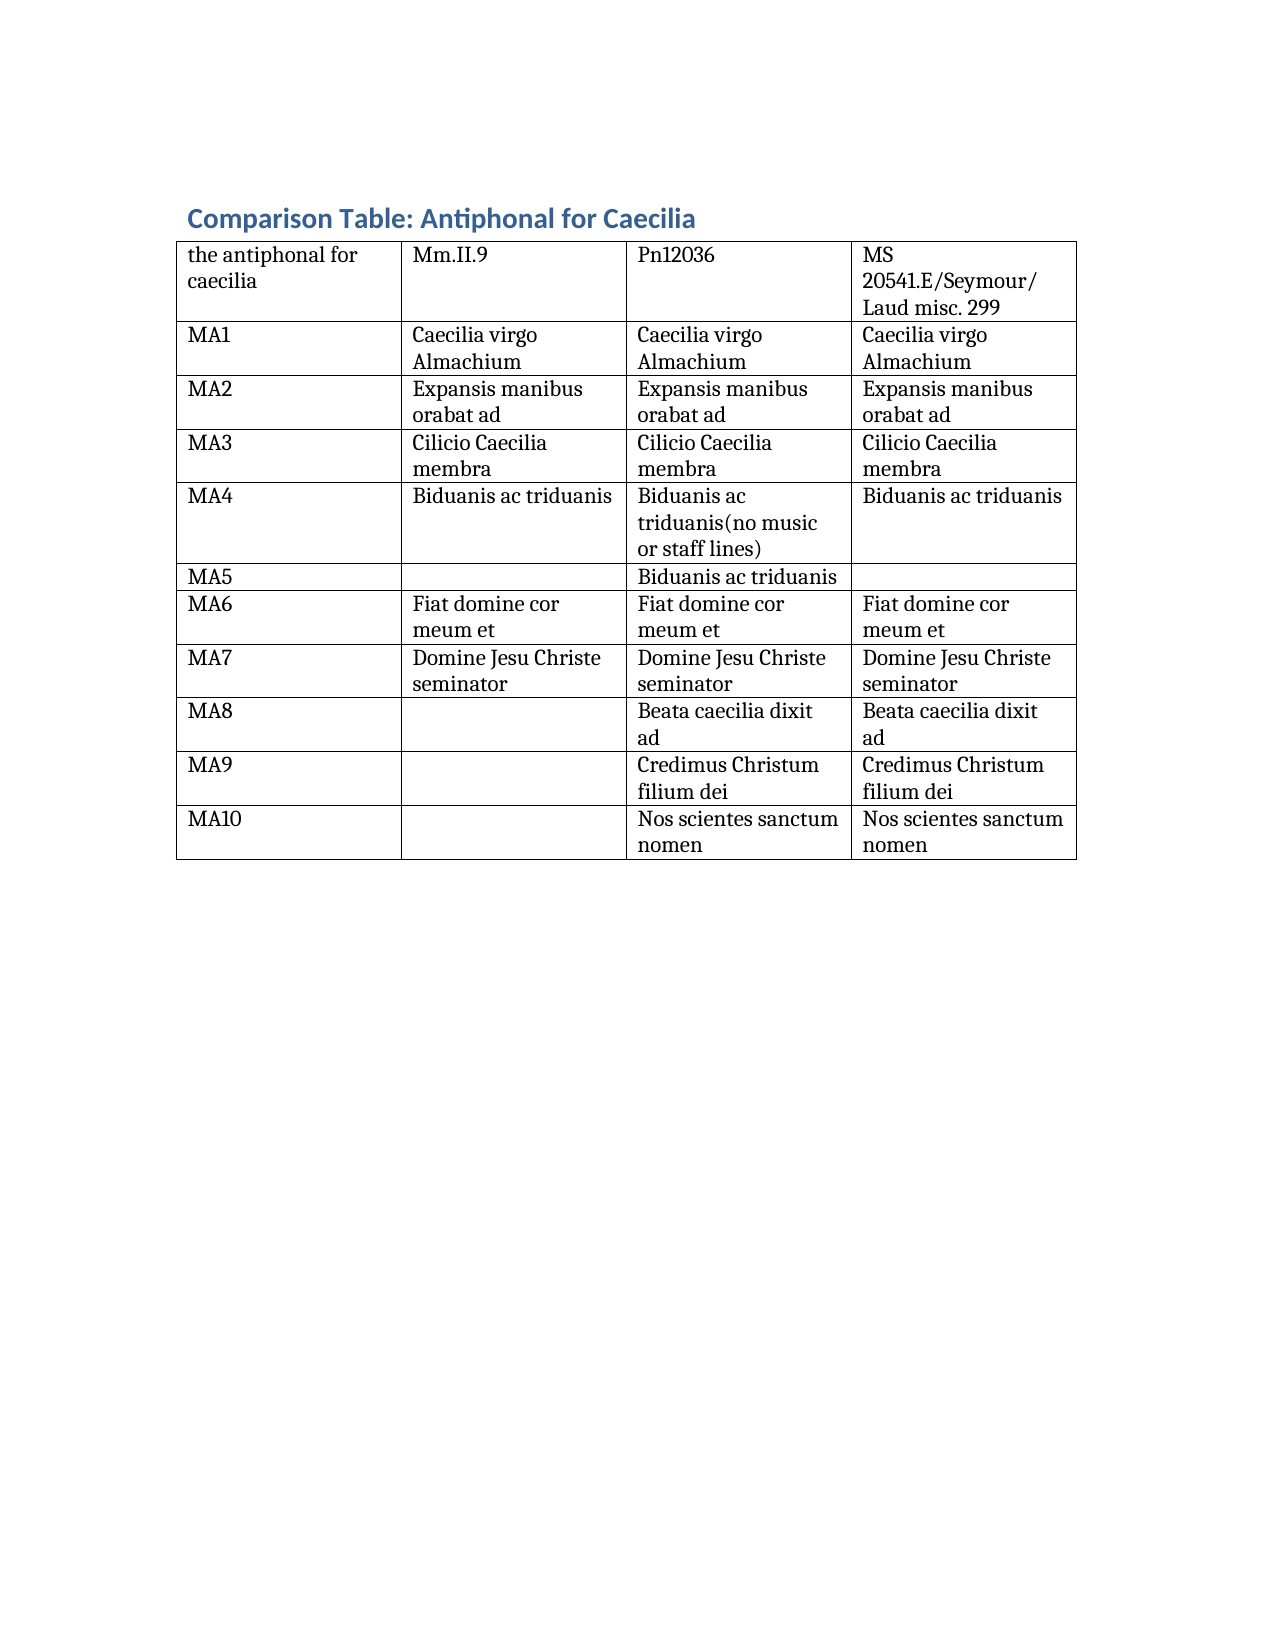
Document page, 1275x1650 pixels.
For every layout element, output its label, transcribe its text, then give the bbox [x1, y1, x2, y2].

table_cell Expansis manibus orabat ad [402, 376, 626, 428]
table_cell Caecilia virgo Almachium [627, 322, 851, 375]
table_cell Biduanis ac triduanis [852, 483, 1076, 562]
subtitle Comparison Table: Antiphonal for Caecilia [187, 200, 1087, 236]
table_cell MA3 [177, 430, 401, 482]
table_cell [402, 752, 626, 805]
table_cell MA2 [177, 376, 401, 428]
table_cell Biduanis ac triduanis [627, 564, 851, 590]
table_cell MA4 [177, 483, 401, 562]
table_cell MA9 [177, 752, 401, 805]
table_cell [402, 564, 626, 590]
table_cell Fiat domine cor meum et [852, 591, 1076, 643]
table_cell MA6 [177, 591, 401, 643]
table_cell Credimus Christum filium dei [852, 752, 1076, 805]
table_cell Credimus Christum filium dei [627, 752, 851, 805]
table_cell Fiat domine cor meum et [627, 591, 851, 643]
table_cell MA7 [177, 645, 401, 697]
table_cell Expansis manibus orabat ad [852, 376, 1076, 428]
table_cell Beata caecilia dixit ad [852, 698, 1076, 751]
table_header the antiphonal for caecilia [177, 242, 401, 321]
table_cell Caecilia virgo Almachium [402, 322, 626, 375]
table_cell Nos scientes sanctum nomen [852, 806, 1076, 858]
table_cell Cilicio Caecilia membra [852, 430, 1076, 482]
table_cell MA10 [177, 806, 401, 858]
table_cell Fiat domine cor meum et [402, 591, 626, 643]
table_cell Caecilia virgo Almachium [852, 322, 1076, 375]
table_cell MA1 [177, 322, 401, 375]
table_cell Biduanis ac triduanis [402, 483, 626, 562]
table_cell Beata caecilia dixit ad [627, 698, 851, 751]
table_cell Domine Jesu Christe seminator [627, 645, 851, 697]
table_cell Biduanis ac triduanis(no music or staff lines) [627, 483, 851, 562]
table_cell MA5 [177, 564, 401, 590]
table_cell Domine Jesu Christe seminator [852, 645, 1076, 697]
table_header Pn12036 [627, 242, 851, 321]
table_cell Cilicio Caecilia membra [402, 430, 626, 482]
table_cell [402, 806, 626, 858]
table_cell Domine Jesu Christe seminator [402, 645, 626, 697]
table_header Mm.II.9 [402, 242, 626, 321]
table_cell MA8 [177, 698, 401, 751]
table_cell Nos scientes sanctum nomen [627, 806, 851, 858]
table_cell [402, 698, 626, 751]
table_cell Cilicio Caecilia membra [627, 430, 851, 482]
table_cell [852, 564, 1076, 590]
table_header MS 20541.E/Seymour/ Laud misc. 299 [852, 242, 1076, 321]
table_cell Expansis manibus orabat ad [627, 376, 851, 428]
